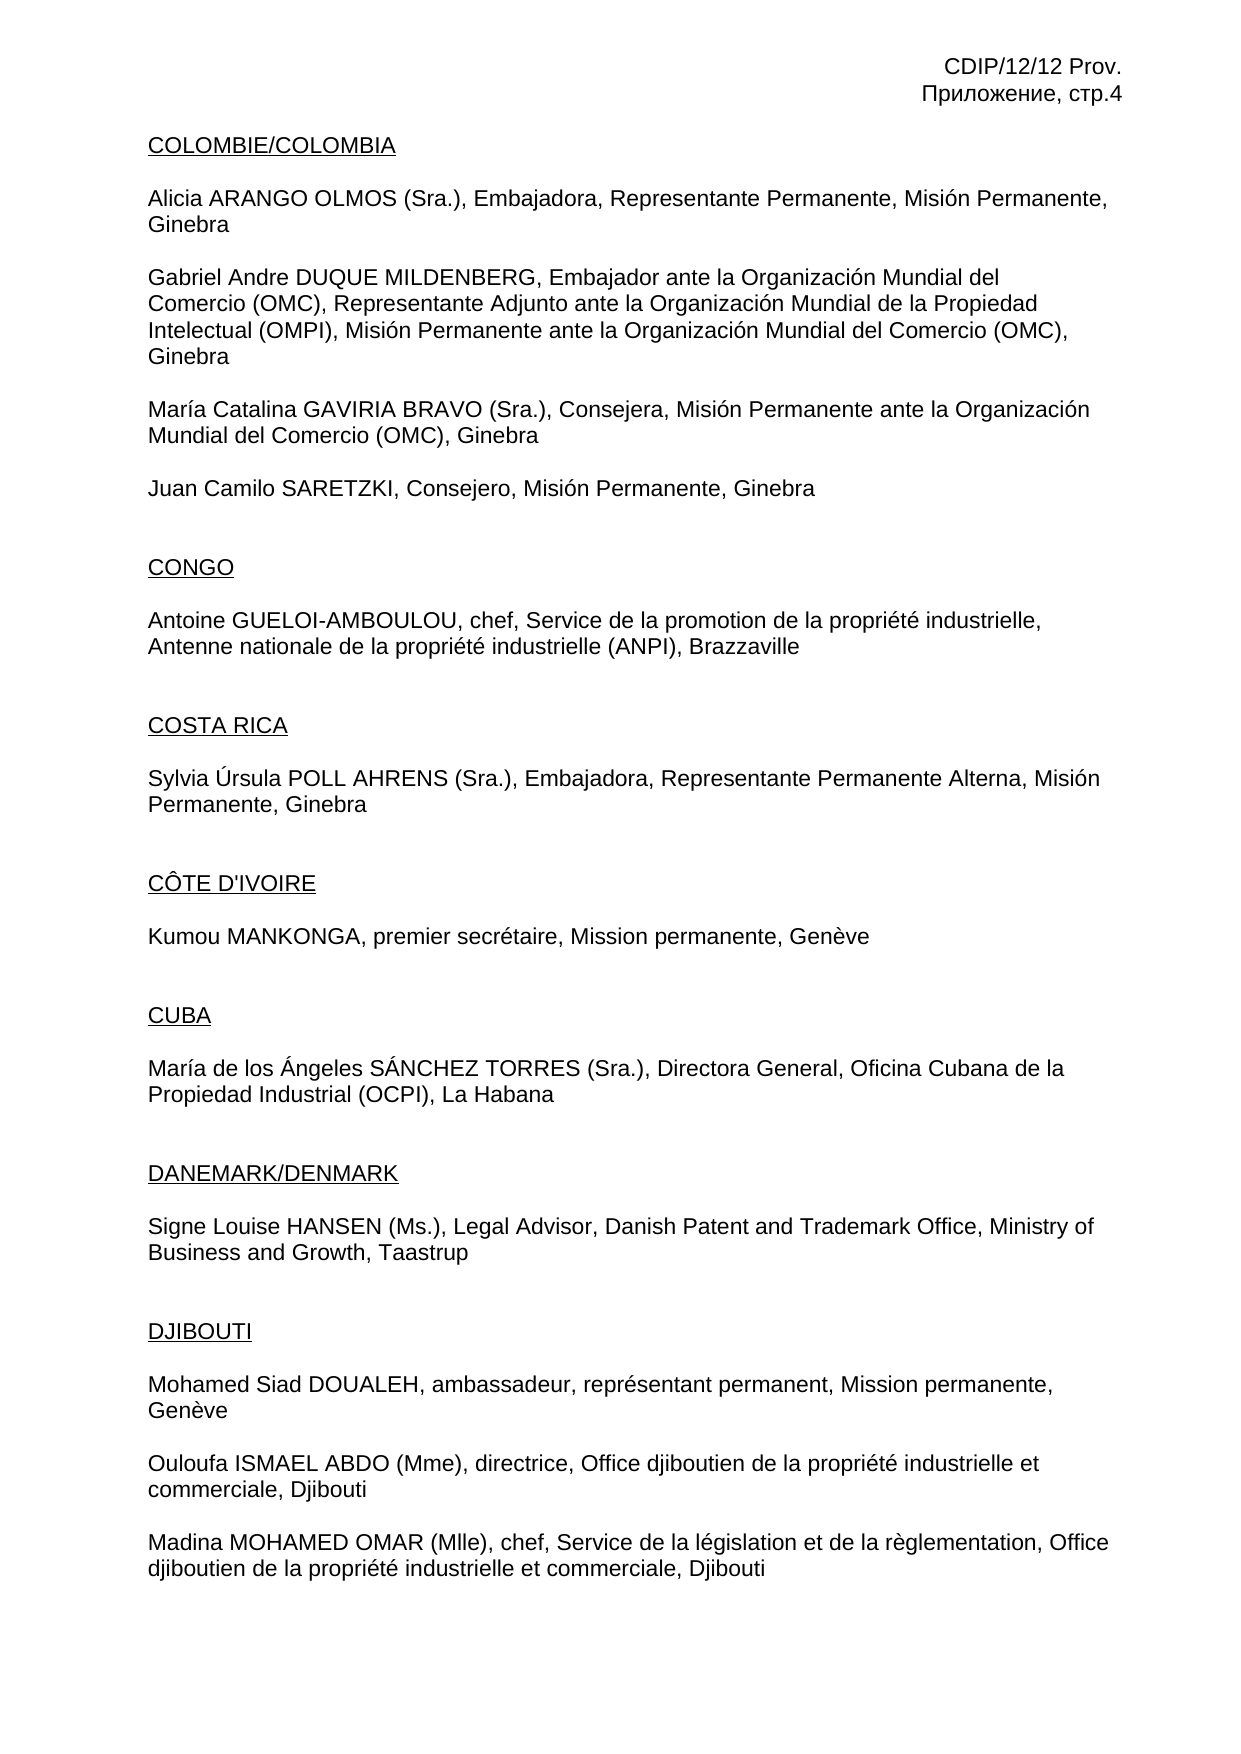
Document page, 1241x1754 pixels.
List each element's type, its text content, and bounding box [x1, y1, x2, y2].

text CONGO [148, 554, 1122, 580]
text Madina MOHAMED OMAR (Mlle), chef, Service de la législation et de la règlementation, Office djiboutien de la propriété industrielle et commerciale, Djibouti [148, 1529, 1122, 1582]
text Ouloufa ISMAEL ABDO (Mme), directrice, Office djiboutien de la propriété industrielle et commerciale, Djibouti [148, 1450, 1122, 1503]
text Antoine GUELOI-AMBOULOU, chef, Service de la promotion de la propriété industrielle, Antenne nationale de la propriété industrielle (ANPI), Brazzaville [148, 607, 1122, 659]
text Mohamed Siad DOUALEH, ambassadeur, représentant permanent, Mission permanente, Genève [148, 1371, 1122, 1423]
text Gabriel Andre DUQUE MILDENBERG, Embajador ante la Organización Mundial del Comercio (OMC), Representante Adjunto ante la Organización Mundial de la Propiedad Intelectual (OMPI), Misión Permanente ante la Organización Mundial del Comercio (OMC), Ginebra [148, 264, 1122, 369]
text Juan Camilo SARETZKI, Consejero, Misión Permanente, Ginebra [148, 475, 1122, 501]
text María de los Ángeles SÁNCHEZ TORRES (Sra.), Directora General, Oficina Cubana de la Propiedad Industrial (OCPI), La Habana [148, 1054, 1122, 1107]
text DJIBOUTI [148, 1318, 1122, 1344]
text CÔTE D'IVOIRE [148, 870, 1122, 896]
text María Catalina GAVIRIA BRAVO (Sra.), Consejera, Misión Permanente ante la Organización Mundial del Comercio (OMC), Ginebra [148, 396, 1122, 448]
text Signe Louise HANSEN (Ms.), Legal Advisor, Danish Patent and Trademark Office, Ministry of Business and Growth, Taastrup [148, 1213, 1122, 1265]
text Alicia ARANGO OLMOS (Sra.), Embajadora, Representante Permanente, Misión Permanente, Ginebra [148, 185, 1122, 238]
text DANEMARK/DENMARK [148, 1160, 1122, 1186]
text CUBA [148, 1002, 1122, 1028]
text COSTA RICA [148, 712, 1122, 738]
text Kumou MANKONGA, premier secrétaire, Mission permanente, Genève [148, 923, 1122, 949]
text COLOMBIE/COLOMBIA [148, 132, 1122, 158]
text Sylvia Úrsula POLL AHRENS (Sra.), Embajadora, Representante Permanente Alterna, Misión Permanente, Ginebra [148, 765, 1122, 817]
